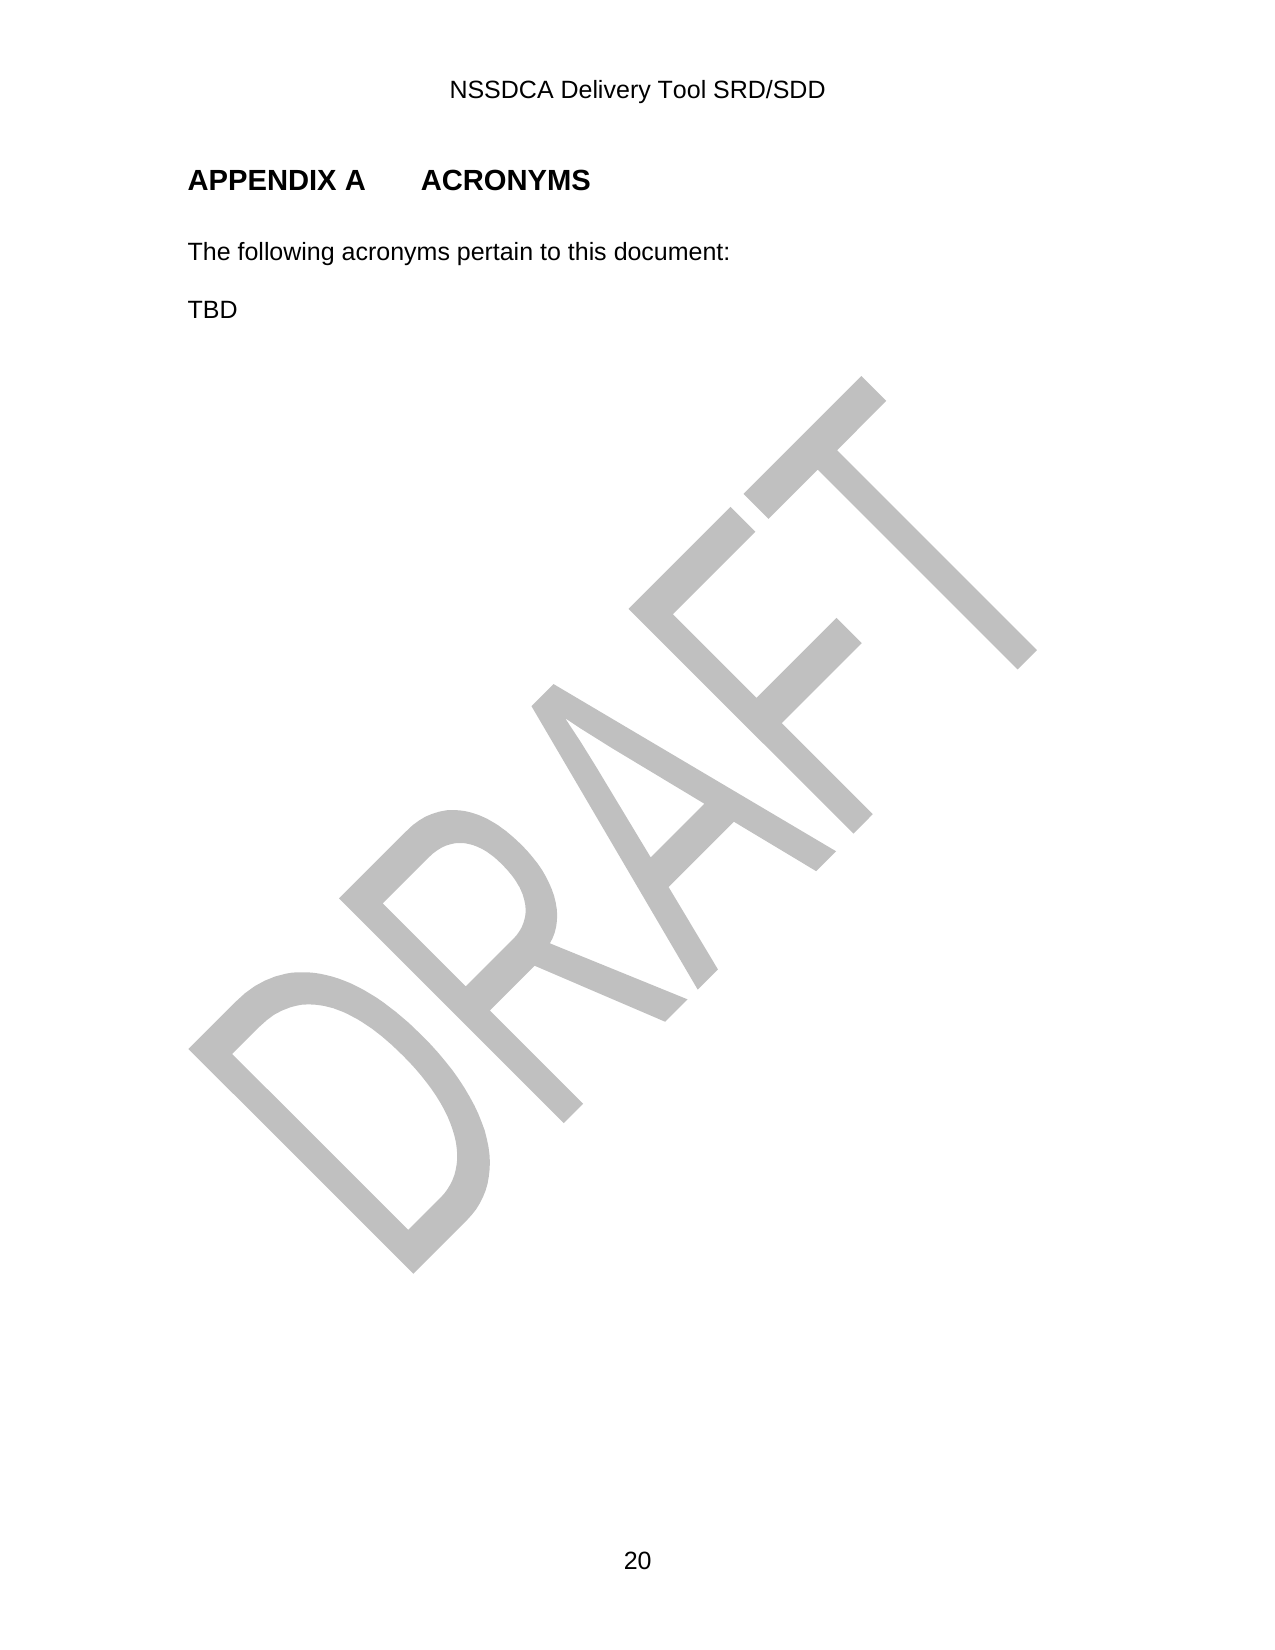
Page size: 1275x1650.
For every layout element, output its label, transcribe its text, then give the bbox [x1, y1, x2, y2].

text TBD [187, 295, 1087, 323]
text The following acronyms pertain to this document: [187, 237, 1087, 266]
subtitle Acronyms [187, 162, 1087, 196]
